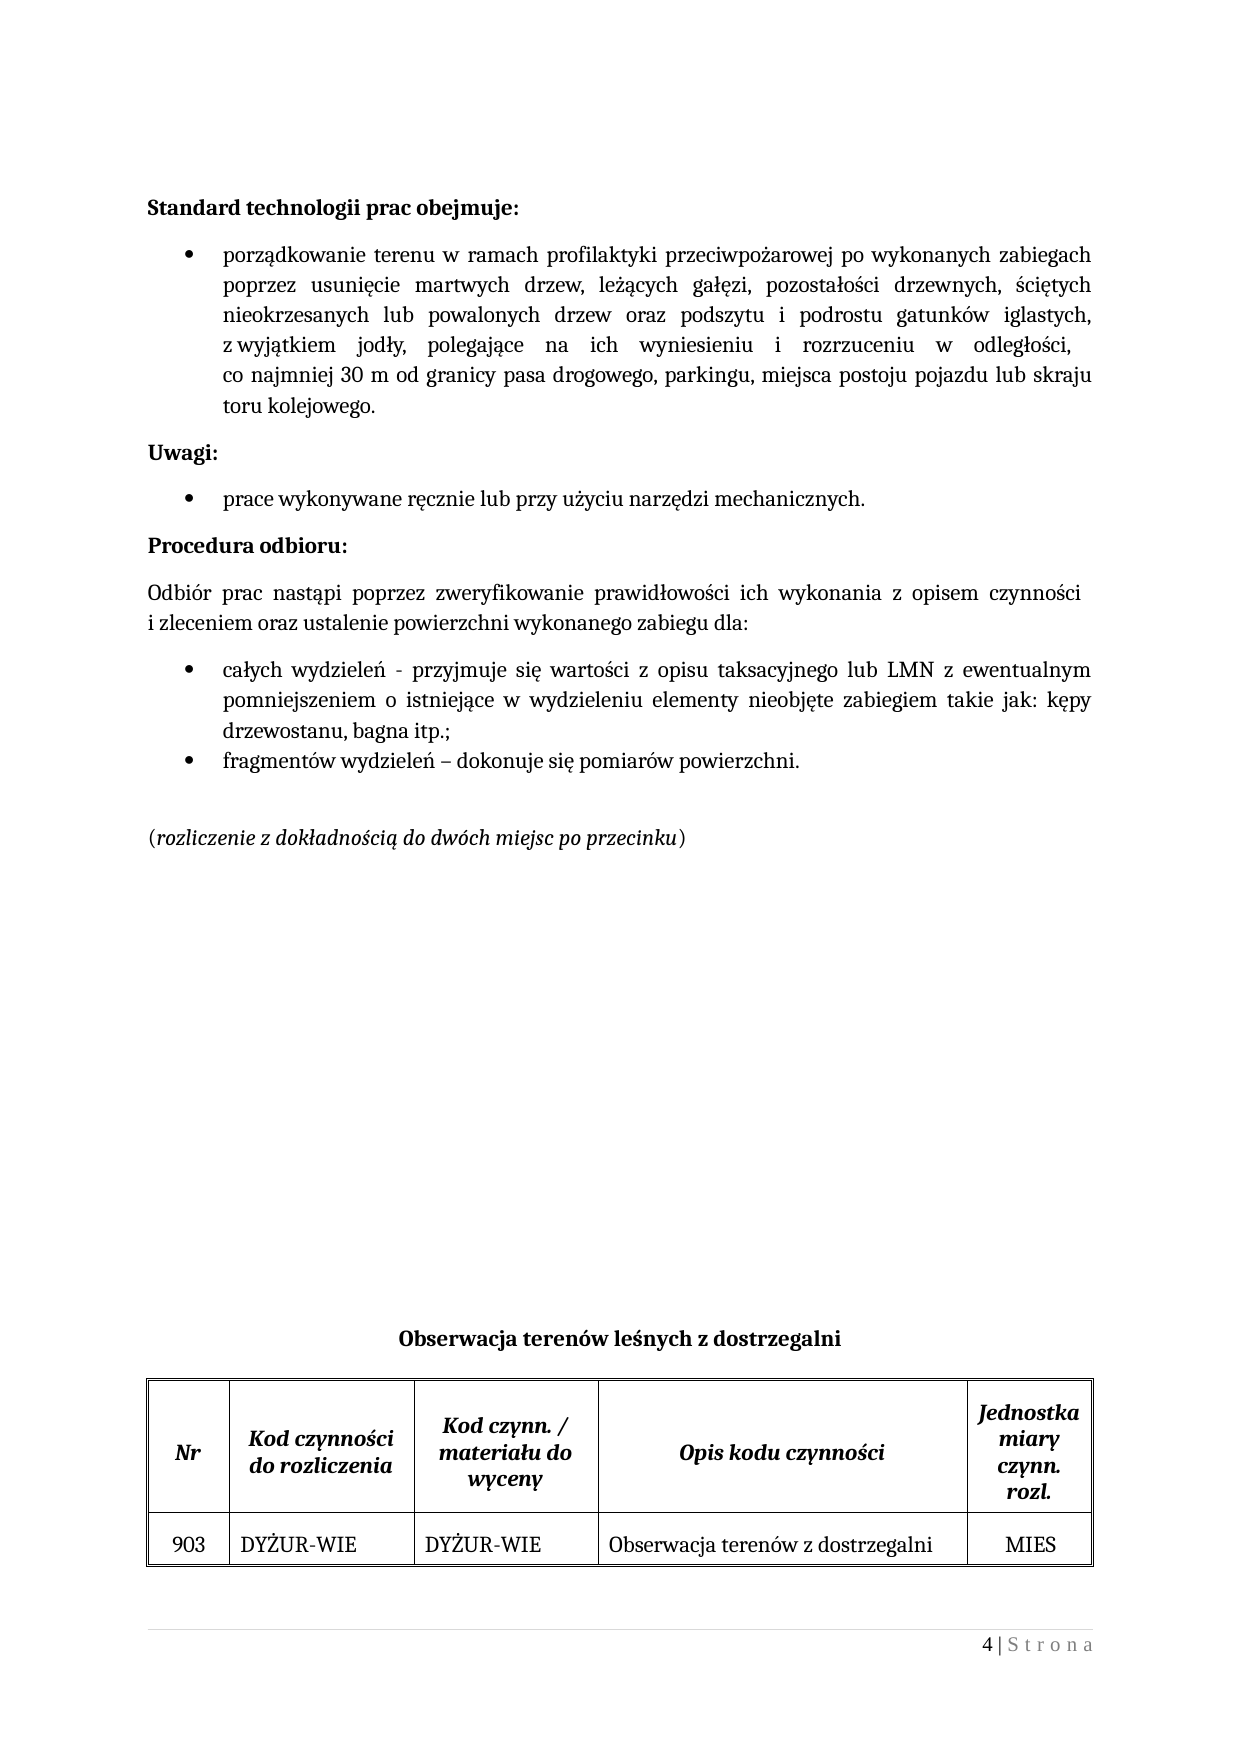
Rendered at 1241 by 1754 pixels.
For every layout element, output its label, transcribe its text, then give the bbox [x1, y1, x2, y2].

list porządkowanie terenu w ramach profilaktyki przeciwpożarowej po wykonanych zabiegach poprzez usunięcie martwych drzew, leżących gałęzi, pozostałości drzewnych, ściętych nieokrzesanych lub powalonych drzew oraz podszytu i podrostu gatunków iglastych, z wyjątkiem jodły, polegające na ich wyniesieniu i rozrzuceniu w odległości, co najmniej 30 m od granicy pasa drogowego, parkingu, miejsca postoju pojazdu lub skraju toru kolejowego. [185, 241, 1093, 419]
table_cell MIES [968, 1513, 1091, 1564]
table_cell Obserwacja terenów z dostrzegalni [599, 1513, 967, 1564]
list całych wydzieleń - przyjmuje się wartości z opisu taksacyjnego lub LMN z ewentualnym pomniejszeniem o istniejące w wydzieleniu elementy nieobjęte zabiegiem takie jak: kępy drzewostanu, bagna itp.; [185, 657, 1093, 744]
table_header Kod czynności do rozliczenia [230, 1381, 414, 1512]
text Uwagi: [148, 439, 1093, 466]
table_header Kod czynn. / materiału do wyceny [415, 1381, 598, 1512]
table_cell DYŻUR-WIE [415, 1513, 598, 1564]
text Procedura odbioru: [148, 533, 1093, 559]
text Obserwacja terenów leśnych z dostrzegalni [148, 1325, 1093, 1352]
table_cell DYŻUR-WIE [230, 1513, 414, 1564]
list fragmentów wydzieleń – dokonuje się pomiarów powierzchni. [185, 748, 1093, 774]
table_header Nr [149, 1381, 229, 1512]
text Odbiór prac nastąpi poprzez zweryfikowanie prawidłowości ich wykonania z opisem czynności i zleceniem oraz ustalenie powierzchni wykonanego zabiegu dla: [148, 580, 1093, 636]
table_header Opis kodu czynności [599, 1381, 967, 1512]
text Standard technologii prac obejmuje: [148, 194, 1093, 221]
list prace wykonywane ręcznie lub przy użyciu narzędzi mechanicznych. [185, 486, 1093, 512]
table_cell 903 [149, 1513, 229, 1564]
table_header Jednostka miary czynn. rozl. [968, 1381, 1091, 1512]
text (rozliczenie z dokładnością do dwóch miejsc po przecinku) [148, 825, 1093, 851]
